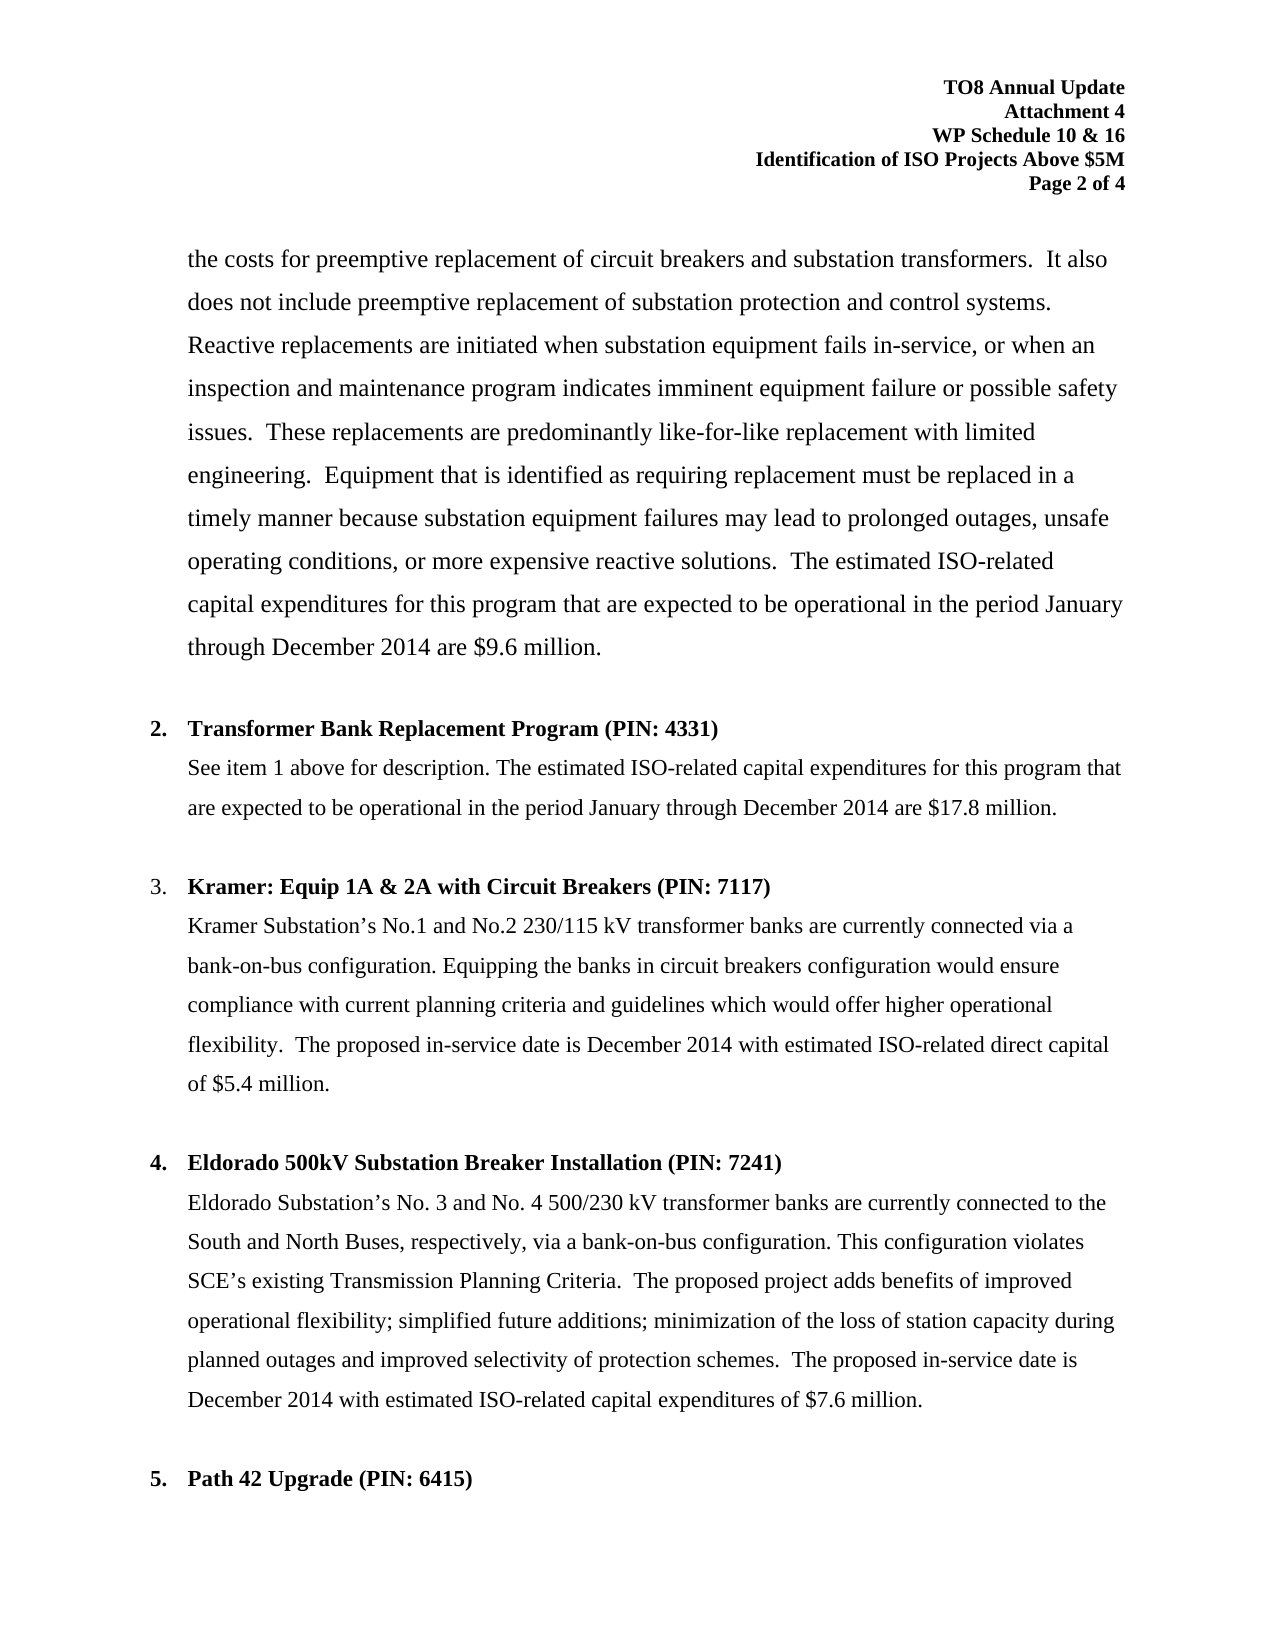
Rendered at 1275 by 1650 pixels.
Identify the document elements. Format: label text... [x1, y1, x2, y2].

list See item 1 above for description. The estimated ISO-related capital expenditures for this program that are expected to be operational in the period January through December 2014 are $17.8 million. [187, 754, 1125, 820]
text Eldorado Substation’s No. 3 and No. 4 500/230 kV transformer banks are currently connected to the South and North Buses, respectively, via a bank-on-bus configuration. This configuration violates SCE’s existing Transmission Planning Criteria. The proposed project adds benefits of improved operational flexibility; simplified future additions; minimization of the loss of station capacity during planned outages and improved selectivity of protection schemes. The proposed in-service date is December 2014 with estimated ISO-related capital expenditures of $7.6 million. [187, 1188, 1125, 1412]
text Kramer Substation’s No.1 and No.2 230/115 kV transformer banks are currently connected via a bank-on-bus configuration. Equipping the banks in circuit breakers configuration would ensure compliance with current planning criteria and guidelines which would offer higher operational flexibility. The proposed in-service date is December 2014 with estimated ISO-related direct capital of $5.4 million. [187, 912, 1125, 1096]
list Eldorado 500kV Substation Breaker Installation (PIN: 7241) [150, 1149, 1125, 1175]
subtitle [187, 244, 1125, 661]
list Path 42 Upgrade (PIN: 6415) [150, 1465, 1125, 1491]
list Kramer: Equip 1A & 2A with Circuit Breakers (PIN: 7117) [150, 873, 1125, 899]
list Transformer Bank Replacement Program (PIN: 4331) [150, 715, 1125, 741]
